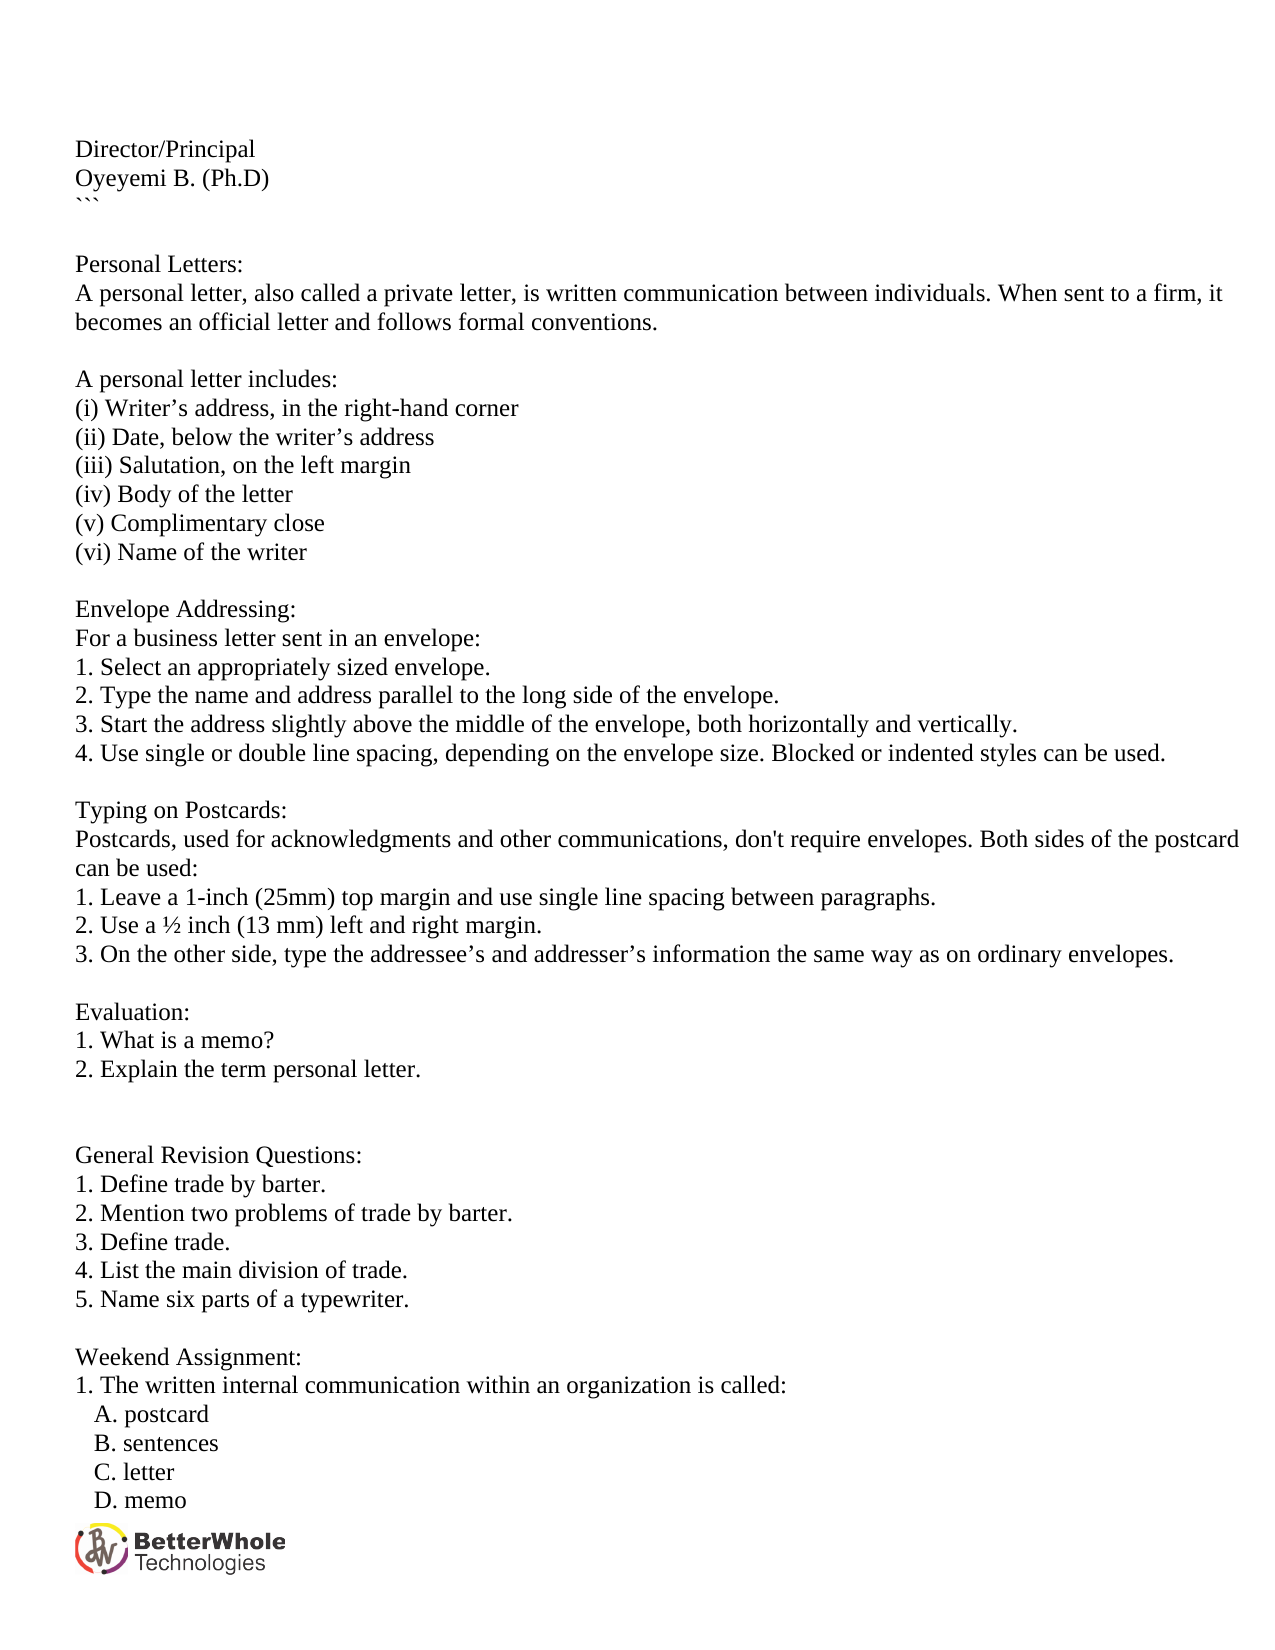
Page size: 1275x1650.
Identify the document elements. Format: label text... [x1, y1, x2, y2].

text 2. Mention two problems of trade by barter. [75, 1198, 1247, 1227]
text Director/Principal [75, 134, 1247, 163]
text Evaluation: [75, 997, 1247, 1026]
text ``` [75, 192, 1247, 221]
text Weekend Assignment: [75, 1342, 1247, 1371]
text 1. Leave a 1-inch (25mm) top margin and use single line spacing between paragraphs. [75, 882, 1247, 911]
text (iv) Body of the letter [75, 479, 1247, 508]
text 3. Start the address slightly above the middle of the envelope, both horizontally and vertically. [75, 709, 1247, 738]
text 4. Use single or double line spacing, depending on the envelope size. Blocked or indented styles can be used. [75, 738, 1247, 767]
text C. letter [75, 1457, 1247, 1486]
text B. sentences [75, 1428, 1247, 1457]
text 1. Define trade by barter. [75, 1169, 1247, 1198]
text Personal Letters: [75, 249, 1247, 278]
text Oyeyemi B. (Ph.D) [75, 163, 1247, 192]
text For a business letter sent in an envelope: [75, 623, 1247, 652]
text General Revision Questions: [75, 1141, 1247, 1169]
text 3. Define trade. [75, 1227, 1247, 1256]
text 3. On the other side, type the addressee’s and addresser’s information the same way as on ordinary envelopes. [75, 939, 1247, 968]
text 5. Name six parts of a typewriter. [75, 1284, 1247, 1313]
text D. memo [75, 1486, 1247, 1514]
picture [75, 1523, 285, 1575]
text 1. The written internal communication within an organization is called: [75, 1371, 1247, 1399]
text 2. Explain the term personal letter. [75, 1054, 1247, 1083]
text (iii) Salutation, on the left margin [75, 451, 1247, 479]
text (ii) Date, below the writer’s address [75, 422, 1247, 451]
text 1. What is a memo? [75, 1026, 1247, 1054]
text Postcards, used for acknowledgments and other communications, don't require envelopes. Both sides of the postcard can be used: [75, 824, 1247, 882]
text 2. Use a ½ inch (13 mm) left and right margin. [75, 911, 1247, 939]
text Envelope Addressing: [75, 594, 1247, 623]
text (i) Writer’s address, in the right-hand corner [75, 393, 1247, 422]
text 1. Select an appropriately sized envelope. [75, 652, 1247, 681]
text 2. Type the name and address parallel to the long side of the envelope. [75, 681, 1247, 709]
text (v) Complimentary close [75, 508, 1247, 537]
text A personal letter, also called a private letter, is written communication between individuals. When sent to a firm, it becomes an official letter and follows formal conventions. [75, 278, 1247, 336]
text A. postcard [75, 1399, 1247, 1428]
text (vi) Name of the writer [75, 537, 1247, 566]
text A personal letter includes: [75, 364, 1247, 393]
text 4. List the main division of trade. [75, 1256, 1247, 1284]
text Typing on Postcards: [75, 796, 1247, 824]
